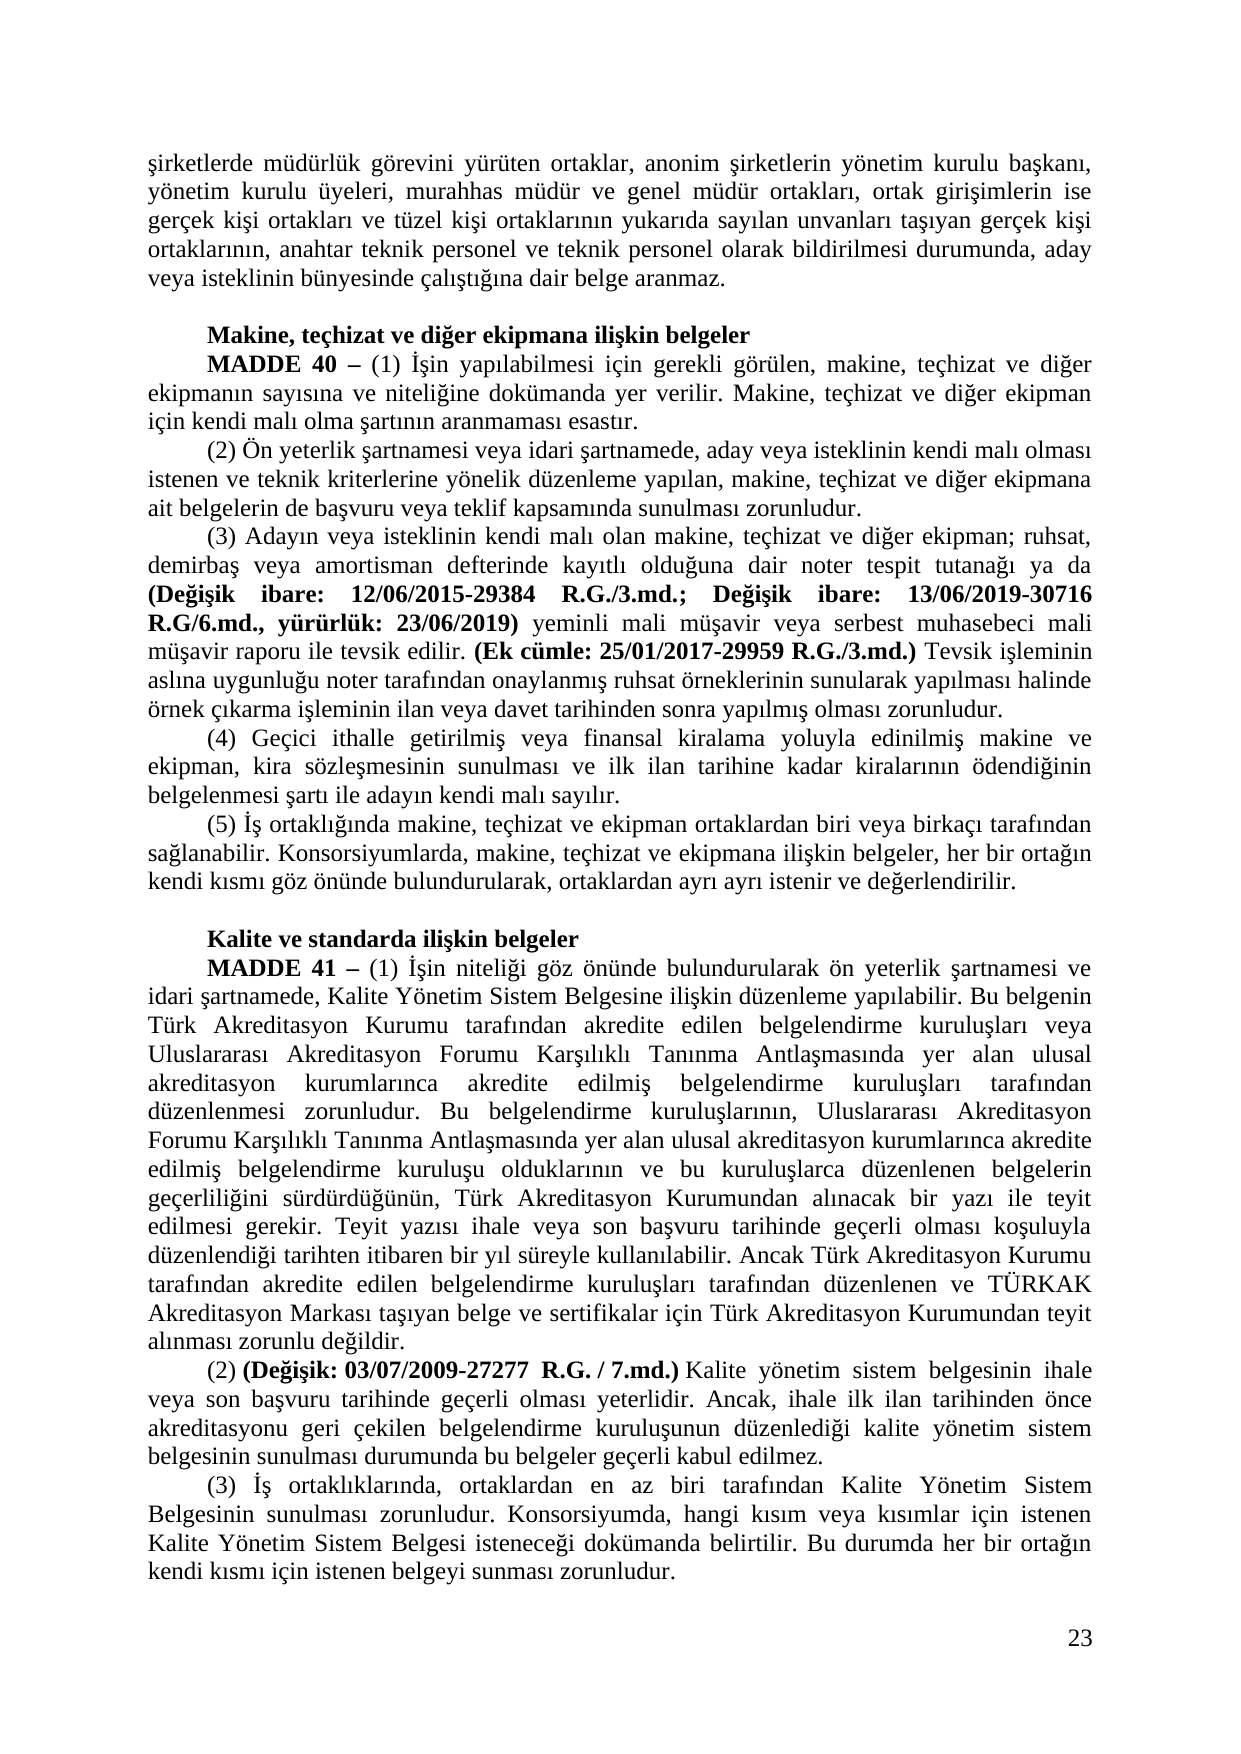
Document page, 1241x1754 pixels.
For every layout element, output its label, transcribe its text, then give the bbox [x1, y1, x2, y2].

text MADDE 41 – (1) İşin niteliği göz önünde bulundurularak ön yeterlik şartnamesi ve idari şartnamede, Kalite Yönetim Sistem Belgesine ilişkin düzenleme yapılabilir. Bu belgenin Türk Akreditasyon Kurumu tarafından akredite edilen belgelendirme kuruluşları veya Uluslararası Akreditasyon Forumu Karşılıklı Tanınma Antlaşmasında yer alan ulusal akreditasyon kurumlarınca akredite edilmiş belgelendirme kuruluşları tarafından düzenlenmesi zorunludur. Bu belgelendirme kuruluşlarının, Uluslararası Akreditasyon Forumu Karşılıklı Tanınma Antlaşmasında yer alan ulusal akreditasyon kurumlarınca akredite edilmiş belgelendirme kuruluşu olduklarının ve bu kuruluşlarca düzenlenen belgelerin geçerliliğini sürdürdüğünün, Türk Akreditasyon Kurumundan alınacak bir yazı ile teyit edilmesi gerekir. Teyit yazısı ihale veya son başvuru tarihinde geçerli olması koşuluyla düzenlendiği tarihten itibaren bir yıl süreyle kullanılabilir. Ancak Türk Akreditasyon Kurumu tarafından akredite edilen belgelendirme kuruluşları tarafından düzenlenen ve TÜRKAK Akreditasyon Markası taşıyan belge ve sertifikalar için Türk Akreditasyon Kurumundan teyit alınması zorunlu değildir. [148, 953, 1092, 1355]
text (4) Geçici ithalle getirilmiş veya finansal kiralama yoluyla edinilmiş makine ve ekipman, kira sözleşmesinin sunulması ve ilk ilan tarihine kadar kiralarının ödendiğinin belgelenmesi şartı ile adayın kendi malı sayılır. [148, 723, 1092, 809]
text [148, 148, 1092, 291]
text (2) Ön yeterlik şartnamesi veya idari şartnamede, aday veya isteklinin kendi malı olması istenen ve teknik kriterlerine yönelik düzenleme yapılan, makine, teçhizat ve diğer ekipmana ait belgelerin de başvuru veya teklif kapsamında sunulması zorunludur. [148, 435, 1092, 521]
text (3) İş ortaklıklarında, ortaklardan en az biri tarafından Kalite Yönetim Sistem Belgesinin sunulması zorunludur. Konsorsiyumda, hangi kısım veya kısımlar için istenen Kalite Yönetim Sistem Belgesi isteneceği dokümanda belirtilir. Bu durumda her bir ortağın kendi kısmı için istenen belgeyi sunması zorunludur. [148, 1470, 1092, 1585]
subtitle Makine, teçhizat ve diğer ekipmana ilişkin belgeler [148, 320, 1092, 349]
text (2) (Değişik: 03/07/2009-27277 R.G. / 7.md.) Kalite yönetim sistem belgesinin ihale veya son başvuru tarihinde geçerli olması yeterlidir. Ancak, ihale ilk ilan tarihinden önce akreditasyonu geri çekilen belgelendirme kuruluşunun düzenlediği kalite yönetim sistem belgesinin sunulması durumunda bu belgeler geçerli kabul edilmez. [148, 1355, 1092, 1470]
text MADDE 40 – (1) İşin yapılabilmesi için gerekli görülen, makine, teçhizat ve diğer ekipmanın sayısına ve niteliğine dokümanda yer verilir. Makine, teçhizat ve diğer ekipman için kendi malı olma şartının aranmaması esastır. [148, 349, 1092, 435]
text (5) İş ortaklığında makine, teçhizat ve ekipman ortaklardan biri veya birkaçı tarafından sağlanabilir. Konsorsiyumlarda, makine, teçhizat ve ekipmana ilişkin belgeler, her bir ortağın kendi kısmı göz önünde bulundurularak, ortaklardan ayrı ayrı istenir ve değerlendirilir. [148, 809, 1092, 895]
text (3) Adayın veya isteklinin kendi malı olan makine, teçhizat ve diğer ekipman; ruhsat, demirbaş veya amortisman defterinde kayıtlı olduğuna dair noter tespit tutanağı ya da (Değişik ibare: 12/06/2015-29384 R.G./3.md.; Değişik ibare: 13/06/2019-30716 R.G/6.md., yürürlük: 23/06/2019) yeminli mali müşavir veya serbest muhasebeci mali müşavir raporu ile tevsik edilir. (Ek cümle: 25/01/2017-29959 R.G./3.md.) Tevsik işleminin aslına uygunluğu noter tarafından onaylanmış ruhsat örneklerinin sunularak yapılması halinde örnek çıkarma işleminin ilan veya davet tarihinden sonra yapılmış olması zorunludur. [148, 521, 1092, 723]
subtitle Kalite ve standarda ilişkin belgeler [148, 924, 1092, 953]
